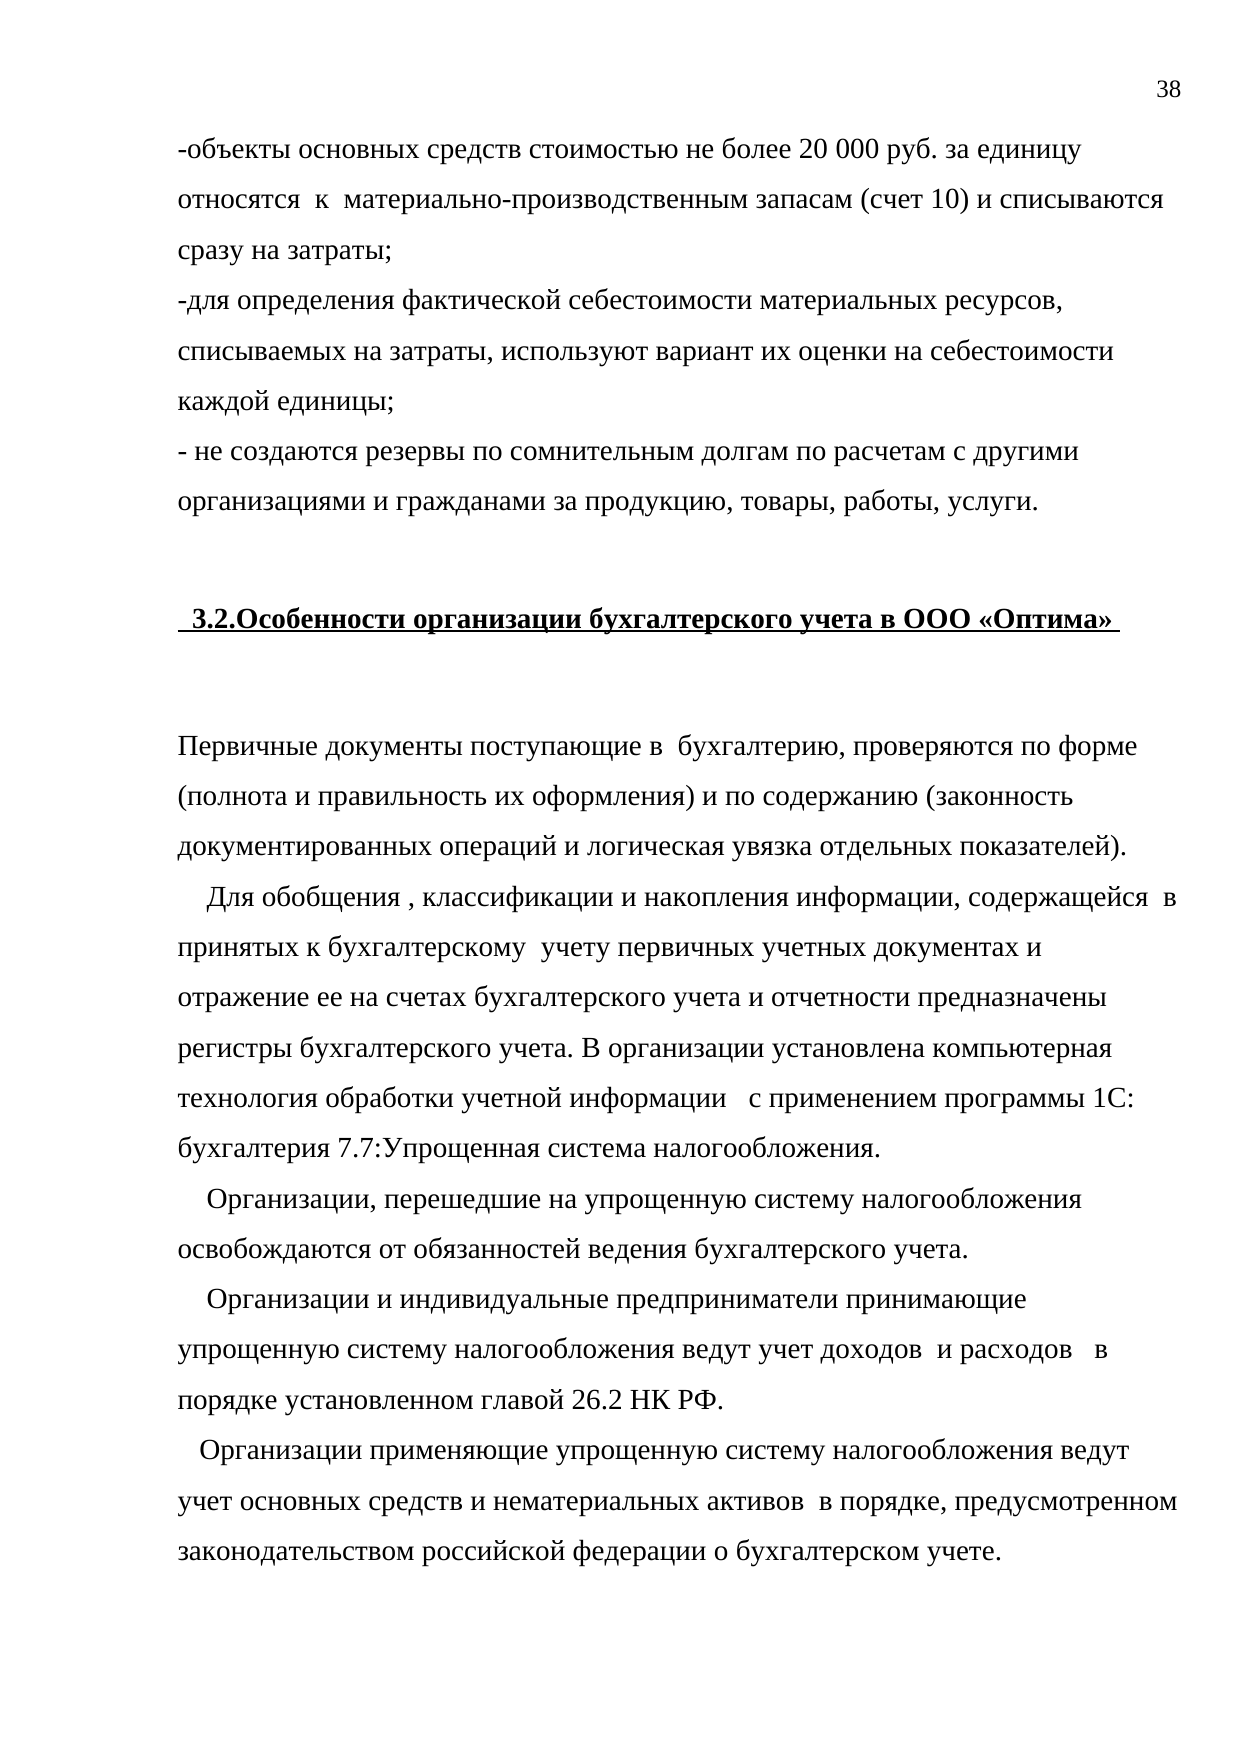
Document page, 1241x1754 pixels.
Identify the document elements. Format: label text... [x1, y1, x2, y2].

text Первичные документы поступающие в бухгалтерию, проверяются по форме (полнота и правильность их оформления) и по содержанию (законность документированных операций и логическая увязка отдельных показателей). [177, 728, 1181, 862]
text Организации и индивидуальные предприниматели принимающие упрощенную систему налогообложения ведут учет доходов и расходов в порядке установленном главой 26.2 НК РФ. [177, 1281, 1181, 1416]
text - не создаются резервы по сомнительным долгам по расчетам с другими организациями и гражданами за продукцию, товары, работы, услуги. [177, 433, 1181, 517]
text -объекты основных средств стоимостью не более 20 000 руб. за единицу относятся к материально-производственным запасам (счет 10) и списываются сразу на затраты; [177, 131, 1181, 266]
text -для определения фактической себестоимости материальных ресурсов, списываемых на затраты, используют вариант их оценки на себестоимости каждой единицы; [177, 282, 1181, 416]
text 3.2.Особенности организации бухгалтерского учета в ООО «Оптима» [177, 601, 1181, 634]
text Для обобщения , классификации и накопления информации, содержащейся в принятых к бухгалтерскому учету первичных учетных документах и отражение ее на счетах бухгалтерского учета и отчетности предназначены регистры бухгалтерского учета. В организации установлена компьютерная технология обработки учетной информации с применением программы 1С: бухгалтерия 7.7:Упрощенная система налогообложения. [177, 879, 1181, 1164]
text Организации, перешедшие на упрощенную систему налогообложения освобождаются от обязанностей ведения бухгалтерского учета. [177, 1181, 1181, 1264]
text Организации применяющие упрощенную систему налогообложения ведут учет основных средств и нематериальных активов в порядке, предусмотренном законодательством российской федерации о бухгалтерском учете. [177, 1432, 1181, 1566]
